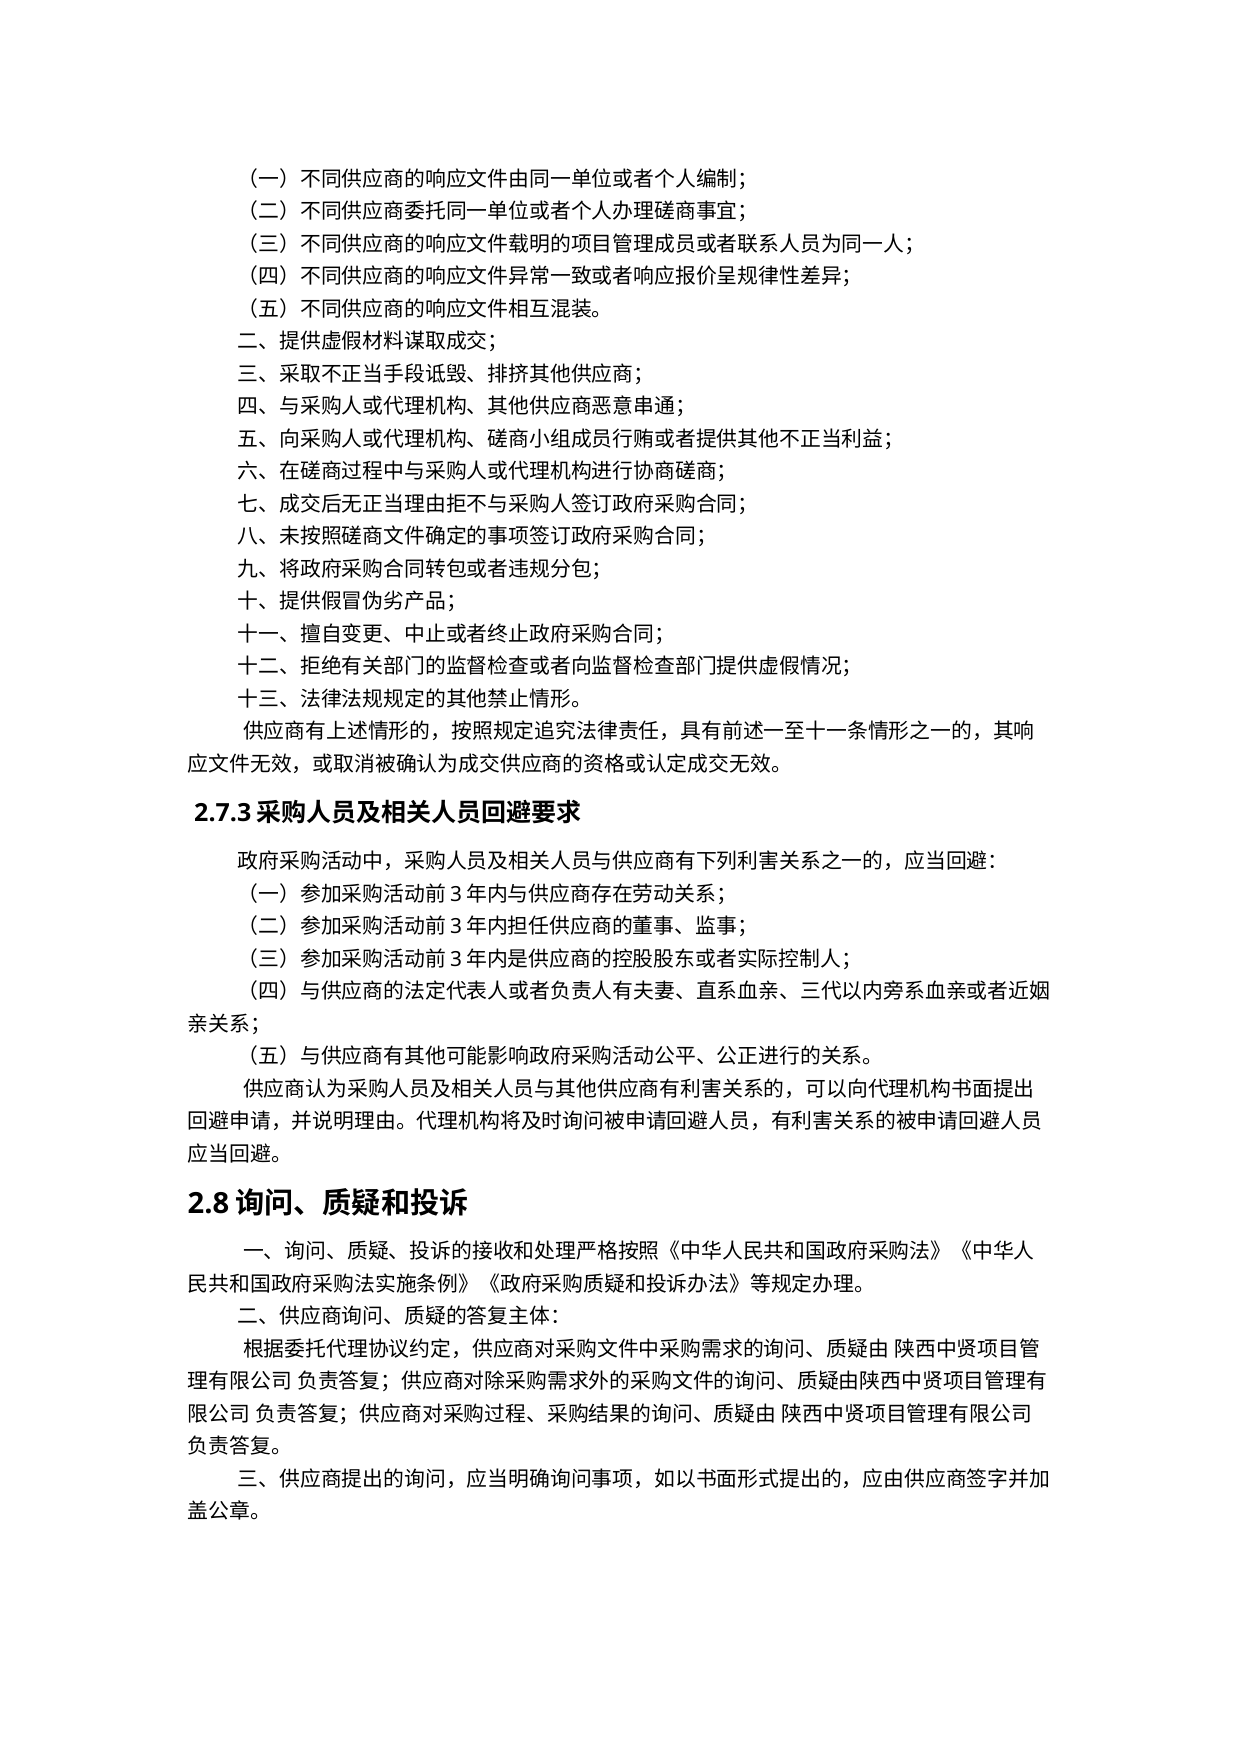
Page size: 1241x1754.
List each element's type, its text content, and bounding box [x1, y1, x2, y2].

text （二）参加采购活动前3年内担任供应商的董事、监事； [187, 909, 1053, 942]
text 供应商认为采购人员及相关人员与其他供应商有利害关系的，可以向代理机构书面提出回避申请，并说明理由。代理机构将及时询问被申请回避人员，有利害关系的被申请回避人员应当回避。 [187, 1072, 1053, 1169]
text 十一、擅自变更、中止或者终止政府采购合同； [187, 617, 1053, 649]
text 三、供应商提出的询问，应当明确询问事项，如以书面形式提出的，应由供应商签字并加盖公章。 [187, 1462, 1053, 1527]
text （一）参加采购活动前3年内与供应商存在劳动关系； [187, 877, 1053, 909]
text 十、提供假冒伪劣产品； [187, 584, 1053, 617]
text （三）参加采购活动前3年内是供应商的控股股东或者实际控制人； [187, 942, 1053, 974]
text （四）不同供应商的响应文件异常一致或者响应报价呈规律性差异； [187, 259, 1053, 292]
text （四）与供应商的法定代表人或者负责人有夫妻、直系血亲、三代以内旁系血亲或者近姻亲关系； [187, 974, 1053, 1039]
text 二、提供虚假材料谋取成交； [187, 324, 1053, 357]
text 根据委托代理协议约定，供应商对采购文件中采购需求的询问、质疑由 陕西中贤项目管理有限公司 负责答复；供应商对除采购需求外的采购文件的询问、质疑由陕西中贤项目管理有限公司 负责答复；供应商对采购过程、采购结果的询问、质疑由 陕西中贤项目管理有限公司 负责答复。 [187, 1332, 1053, 1462]
text 五、向采购人或代理机构、磋商小组成员行贿或者提供其他不正当利益； [187, 422, 1053, 454]
text （三）不同供应商的响应文件载明的项目管理成员或者联系人员为同一人； [187, 227, 1053, 259]
text 供应商有上述情形的，按照规定追究法律责任，具有前述一至十一条情形之一的，其响应文件无效，或取消被确认为成交供应商的资格或认定成交无效。 [187, 714, 1053, 779]
text 三、采取不正当手段诋毁、排挤其他供应商； [187, 357, 1053, 389]
text 十二、拒绝有关部门的监督检查或者向监督检查部门提供虚假情况； [187, 649, 1053, 682]
text 2.7.3采购人员及相关人员回避要求 [187, 779, 1053, 844]
text 十三、法律法规规定的其他禁止情形。 [187, 682, 1053, 714]
text （五）与供应商有其他可能影响政府采购活动公平、公正进行的关系。 [187, 1039, 1053, 1072]
text 四、与采购人或代理机构、其他供应商恶意串通； [187, 389, 1053, 422]
text （二）不同供应商委托同一单位或者个人办理磋商事宜； [187, 194, 1053, 227]
text 七、成交后无正当理由拒不与采购人签订政府采购合同； [187, 487, 1053, 519]
text 一、询问、质疑、投诉的接收和处理严格按照《中华人民共和国政府采购法》《中华人民共和国政府采购法实施条例》《政府采购质疑和投诉办法》等规定办理。 [187, 1234, 1053, 1299]
text 八、未按照磋商文件确定的事项签订政府采购合同； [187, 519, 1053, 552]
text 九、将政府采购合同转包或者违规分包； [187, 552, 1053, 584]
text 政府采购活动中，采购人员及相关人员与供应商有下列利害关系之一的，应当回避： [187, 844, 1053, 877]
text 2.8询问、质疑和投诉 [187, 1169, 1053, 1234]
text （五）不同供应商的响应文件相互混装。 [187, 292, 1053, 324]
text 二、供应商询问、质疑的答复主体： [187, 1299, 1053, 1332]
text 六、在磋商过程中与采购人或代理机构进行协商磋商； [187, 454, 1053, 487]
text （一）不同供应商的响应文件由同一单位或者个人编制； [187, 162, 1053, 194]
